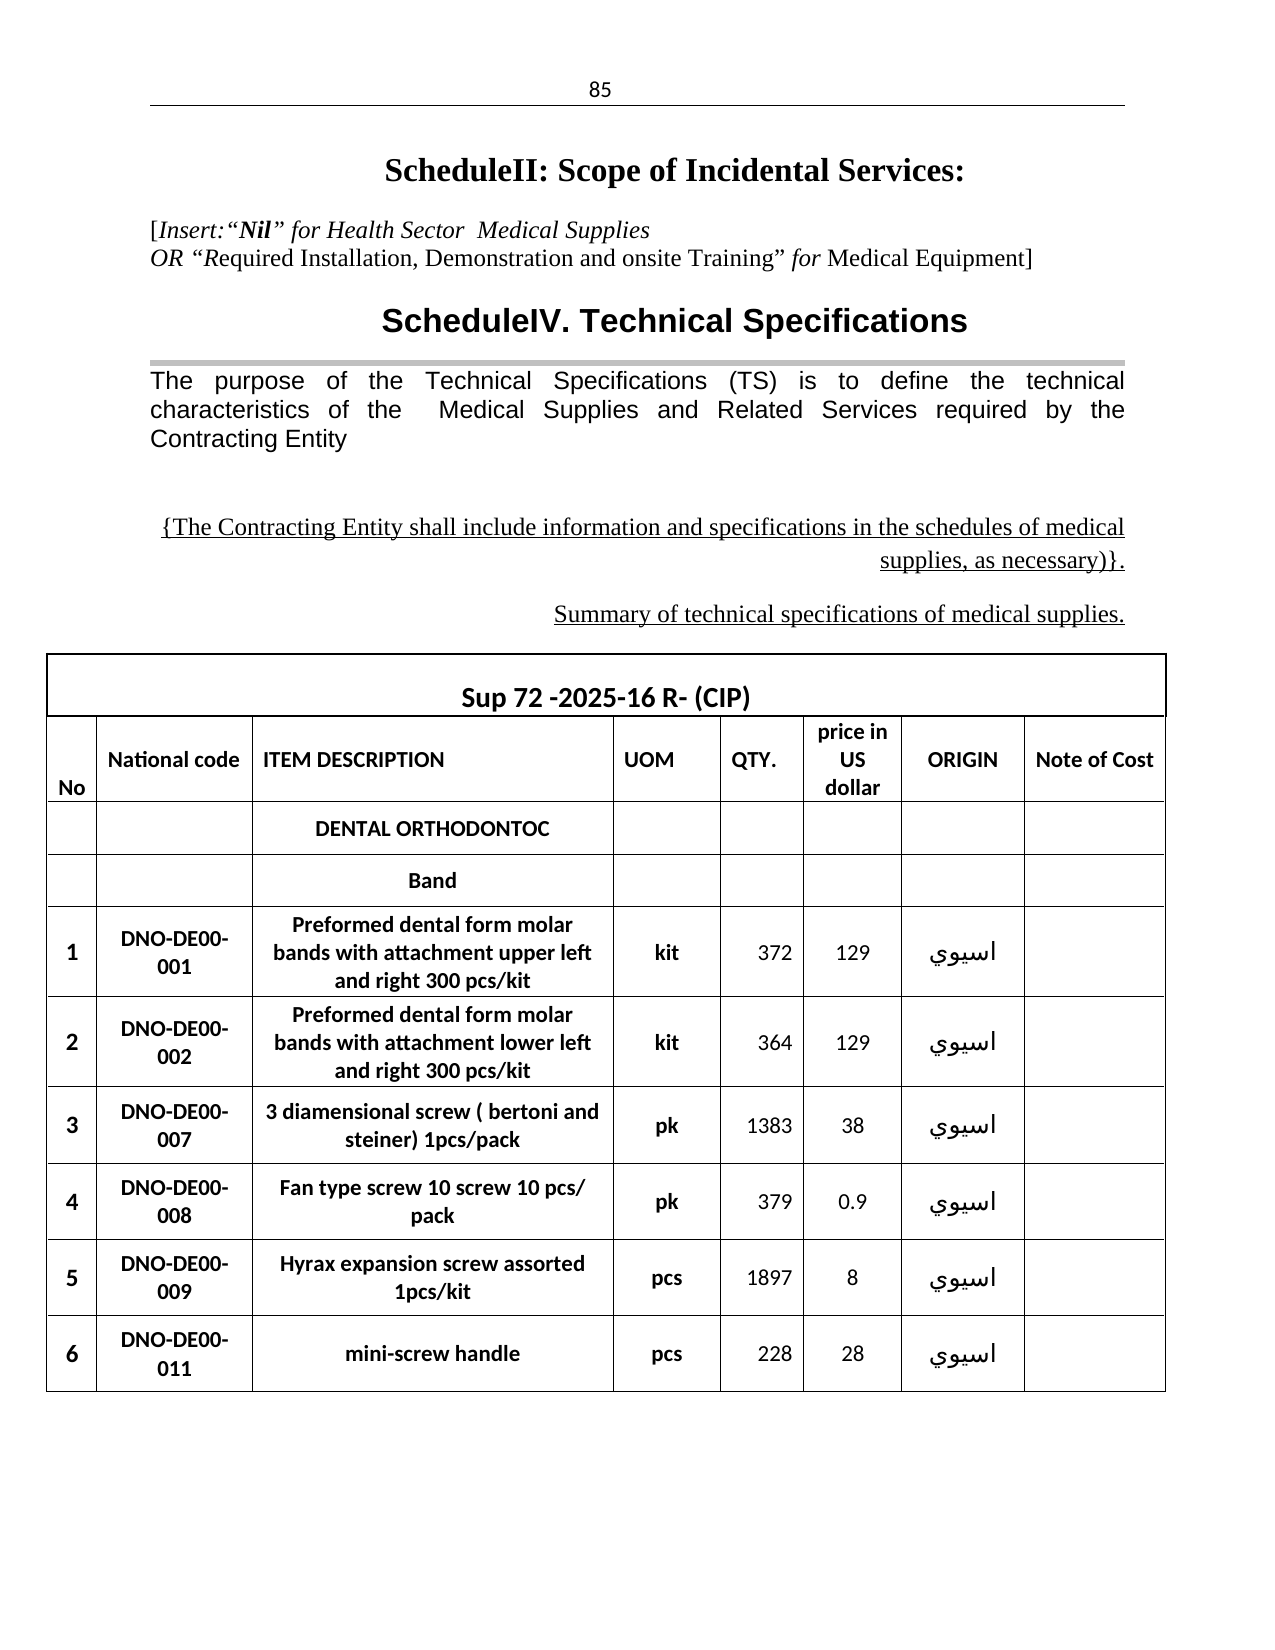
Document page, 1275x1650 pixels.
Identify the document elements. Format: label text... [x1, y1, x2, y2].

table_cell kit [614, 907, 720, 996]
table_cell اسيوي [902, 1240, 1024, 1315]
table_cell Fan type screw 10 screw 10 pcs/ pack [253, 1164, 613, 1239]
text OR “Required Installation, Demonstration and onsite Training” for Medical Equipment] [150, 243, 1125, 272]
table_cell [47, 854, 96, 906]
table_cell 1383 [721, 1087, 803, 1162]
table_cell اسيوي [902, 997, 1024, 1086]
table_cell DNO-DE00-009 [97, 1240, 252, 1315]
table_cell DNO-DE00-011 [97, 1316, 252, 1391]
table_cell pk [614, 1164, 720, 1239]
table_cell ORIGIN [902, 717, 1024, 801]
subtitle ScheduleII: Scope of Incidental Services: [225, 150, 1125, 188]
table_cell [614, 802, 720, 854]
table_cell 1897 [721, 1240, 803, 1315]
table_cell [721, 802, 803, 854]
table_cell 228 [721, 1316, 803, 1391]
table_cell 3 [47, 1086, 96, 1162]
table_cell pk [614, 1087, 720, 1162]
table_cell ITEM DESCRIPTION [253, 717, 613, 801]
table_cell 372 [721, 907, 803, 996]
table_cell Band [253, 855, 613, 906]
table_cell pcs [614, 1316, 720, 1391]
table_cell pcs [614, 1240, 720, 1315]
table_cell [1025, 801, 1165, 854]
table_cell UOM [614, 717, 720, 801]
table_cell 28 [804, 1316, 901, 1391]
table_cell [1025, 1086, 1165, 1162]
table_cell 6 [47, 1315, 96, 1391]
table_cell DENTAL ORTHODONTOC [253, 802, 613, 854]
table_cell Preformed dental form molar bands with attachment lower left and right 300 pcs/kit [253, 997, 613, 1086]
table_cell Note of Cost [1025, 715, 1165, 801]
table_cell اسيوي [902, 1316, 1024, 1391]
table_cell Hyrax expansion screw assorted 1pcs/kit [253, 1240, 613, 1315]
table_cell Preformed dental form molar bands with attachment upper left and right 300 pcs/kit [253, 907, 613, 996]
table_cell 0.9 [804, 1164, 901, 1239]
table_cell [902, 855, 1024, 906]
table_cell [47, 801, 96, 854]
table_cell [97, 855, 252, 906]
table_cell [1025, 996, 1165, 1086]
table_cell [614, 855, 720, 906]
table_cell [902, 802, 1024, 854]
table_cell kit [614, 997, 720, 1086]
table_cell اسيوي [902, 907, 1024, 996]
subtitle ScheduleIV. Technical Specifications [225, 301, 1125, 339]
table_cell اسيوي [902, 1164, 1024, 1239]
table_cell DNO-DE00-008 [97, 1164, 252, 1239]
table_cell 8 [804, 1240, 901, 1315]
table_header Sup 72 -2025-16 R- (CIP) [48, 655, 1165, 715]
table_cell 129 [804, 997, 901, 1086]
text The purpose of the Technical Specifications (TS) is to define the technical characteristics of the Medical Supplies and Related Services required by the Contracting Entity [150, 366, 1126, 452]
table_cell [804, 802, 901, 854]
table_cell 379 [721, 1164, 803, 1239]
text [Insert:“Nil” for Health Sector Medical Supplies [150, 215, 1125, 243]
table_cell [1025, 1239, 1165, 1315]
table_cell 2 [47, 996, 96, 1086]
table_cell DNO-DE00-007 [97, 1087, 252, 1162]
table_cell mini-screw handle [253, 1316, 613, 1391]
table_cell 38 [804, 1087, 901, 1162]
table_cell [1025, 1163, 1165, 1239]
table_cell DNO-DE00-002 [97, 997, 252, 1086]
table_cell .QTY [721, 717, 803, 801]
text Summary of technical specifications of medical supplies. [150, 599, 1125, 627]
table_cell National code [97, 717, 252, 801]
table_cell اسيوي [902, 1087, 1024, 1162]
table_cell price in US dollar [804, 717, 901, 801]
table_cell [1025, 1315, 1165, 1391]
table_cell 5 [47, 1239, 96, 1315]
table_cell [1025, 854, 1165, 906]
table_cell [1025, 906, 1165, 996]
table_cell 364 [721, 997, 803, 1086]
table_cell No [47, 717, 96, 801]
table_cell [804, 855, 901, 906]
text {The Contracting Entity shall include information and specifications in the schedules of medical supplies, as necessary)}. [150, 512, 1125, 574]
table_cell [97, 802, 252, 854]
table_cell DNO-DE00-001 [97, 907, 252, 996]
table_cell [721, 855, 803, 906]
table_cell 4 [47, 1163, 96, 1239]
table_cell 3 diamensional screw ( bertoni and steiner) 1pcs/pack [253, 1087, 613, 1162]
table_cell 1 [47, 906, 96, 996]
table_cell 129 [804, 907, 901, 996]
